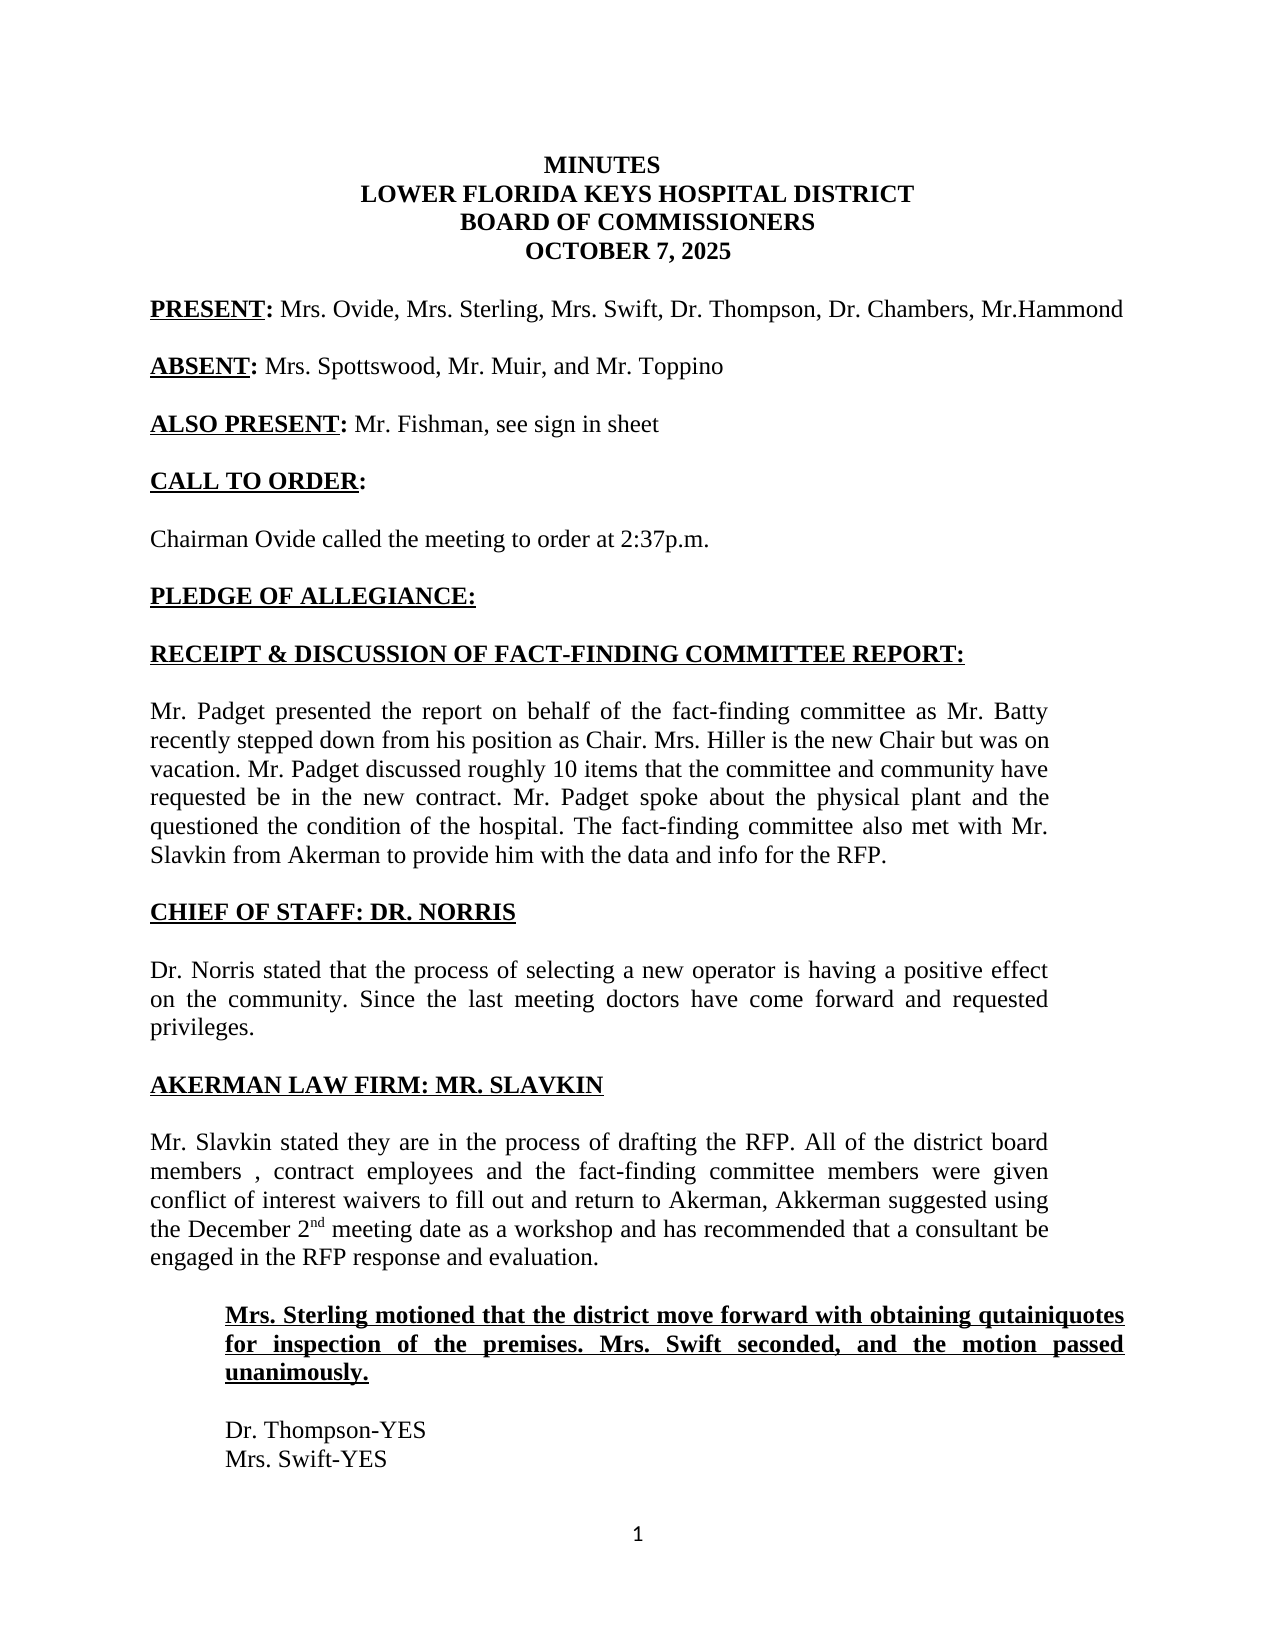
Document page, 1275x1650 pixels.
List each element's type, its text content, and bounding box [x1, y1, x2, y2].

text Mrs. Sterling motioned that the district move forward with obtaining qutainiquotes for inspection of the premises. Mrs. Swift seconded, and the motion passed unanimously. [225, 1300, 1125, 1325]
text MINUTES [525, 150, 1125, 179]
text ALSO PRESENT: Mr. Fishman, see sign in sheet [150, 409, 1125, 437]
text LOWER FLORIDA KEYS HOSPITAL DISTRICT [150, 179, 1125, 207]
text OCTOBER 7, 2025 [450, 236, 1125, 265]
text CALL TO ORDER: [150, 437, 1125, 495]
text Mrs. Sterling motioned that the district move forward with obtaining qutainiquotes for inspection of the premises. Mrs. Swift seconded, and the motion passed unanimously. [225, 1326, 1125, 1354]
text Mr. Padget presented the report on behalf of the fact-finding committee as Mr. Batty recently stepped down from his position as Chair. Mrs. Hiller is the new Chair but was on vacation. Mr. Padget discussed roughly 10 items that the committee and community have requested be in the new contract. Mr. Padget spoke about the physical plant and the questioned the condition of the hospital. The fact-finding committee also met with Mr. Slavkin from Akerman to provide him with the data and info for the RFP. [150, 696, 1050, 869]
text AKERMAN LAW FIRM: MR. SLAVKIN [150, 1070, 1050, 1099]
text Mrs. Swift-YES [150, 1444, 1050, 1472]
text RECEIPT & DISCUSSION OF FACT-FINDING COMMITTEE REPORT: [150, 639, 1050, 667]
text Mrs. Sterling motioned that the district move forward with obtaining qutainiquotes for inspection of the premises. Mrs. Swift seconded, and the motion passed unanimously. [225, 1355, 1125, 1386]
text CHIEF OF STAFF: DR. NORRIS [150, 897, 1050, 926]
text PRESENT: Mrs. Ovide, Mrs. Sterling, Mrs. Swift, Dr. Thompson, Dr. Chambers, Mr.Hammond [150, 294, 1125, 322]
text BOARD OF COMMISSIONERS [150, 207, 1125, 236]
text PLEDGE OF ALLEGIANCE: [150, 581, 1125, 610]
text Dr. Norris stated that the process of selecting a new operator is having a positive effect on the community. Since the last meeting doctors have come forward and requested privileges. [150, 955, 1050, 1041]
text Dr. Thompson-YES [150, 1415, 1050, 1444]
text Chairman Ovide called the meeting to order at 2:37p.m. [150, 524, 1125, 552]
text Mr. Slavkin stated they are in the process of drafting the RFP. All of the district board members , contract employees and the fact-finding committee members were given conflict of interest waivers to fill out and return to Akerman, Akkerman suggested using the December 2nd meeting date as a workshop and has recommended that a consultant be engaged in the RFP response and evaluation. [150, 1127, 1050, 1271]
text ABSENT: Mrs. Spottswood, Mr. Muir, and Mr. Toppino [150, 351, 1125, 380]
